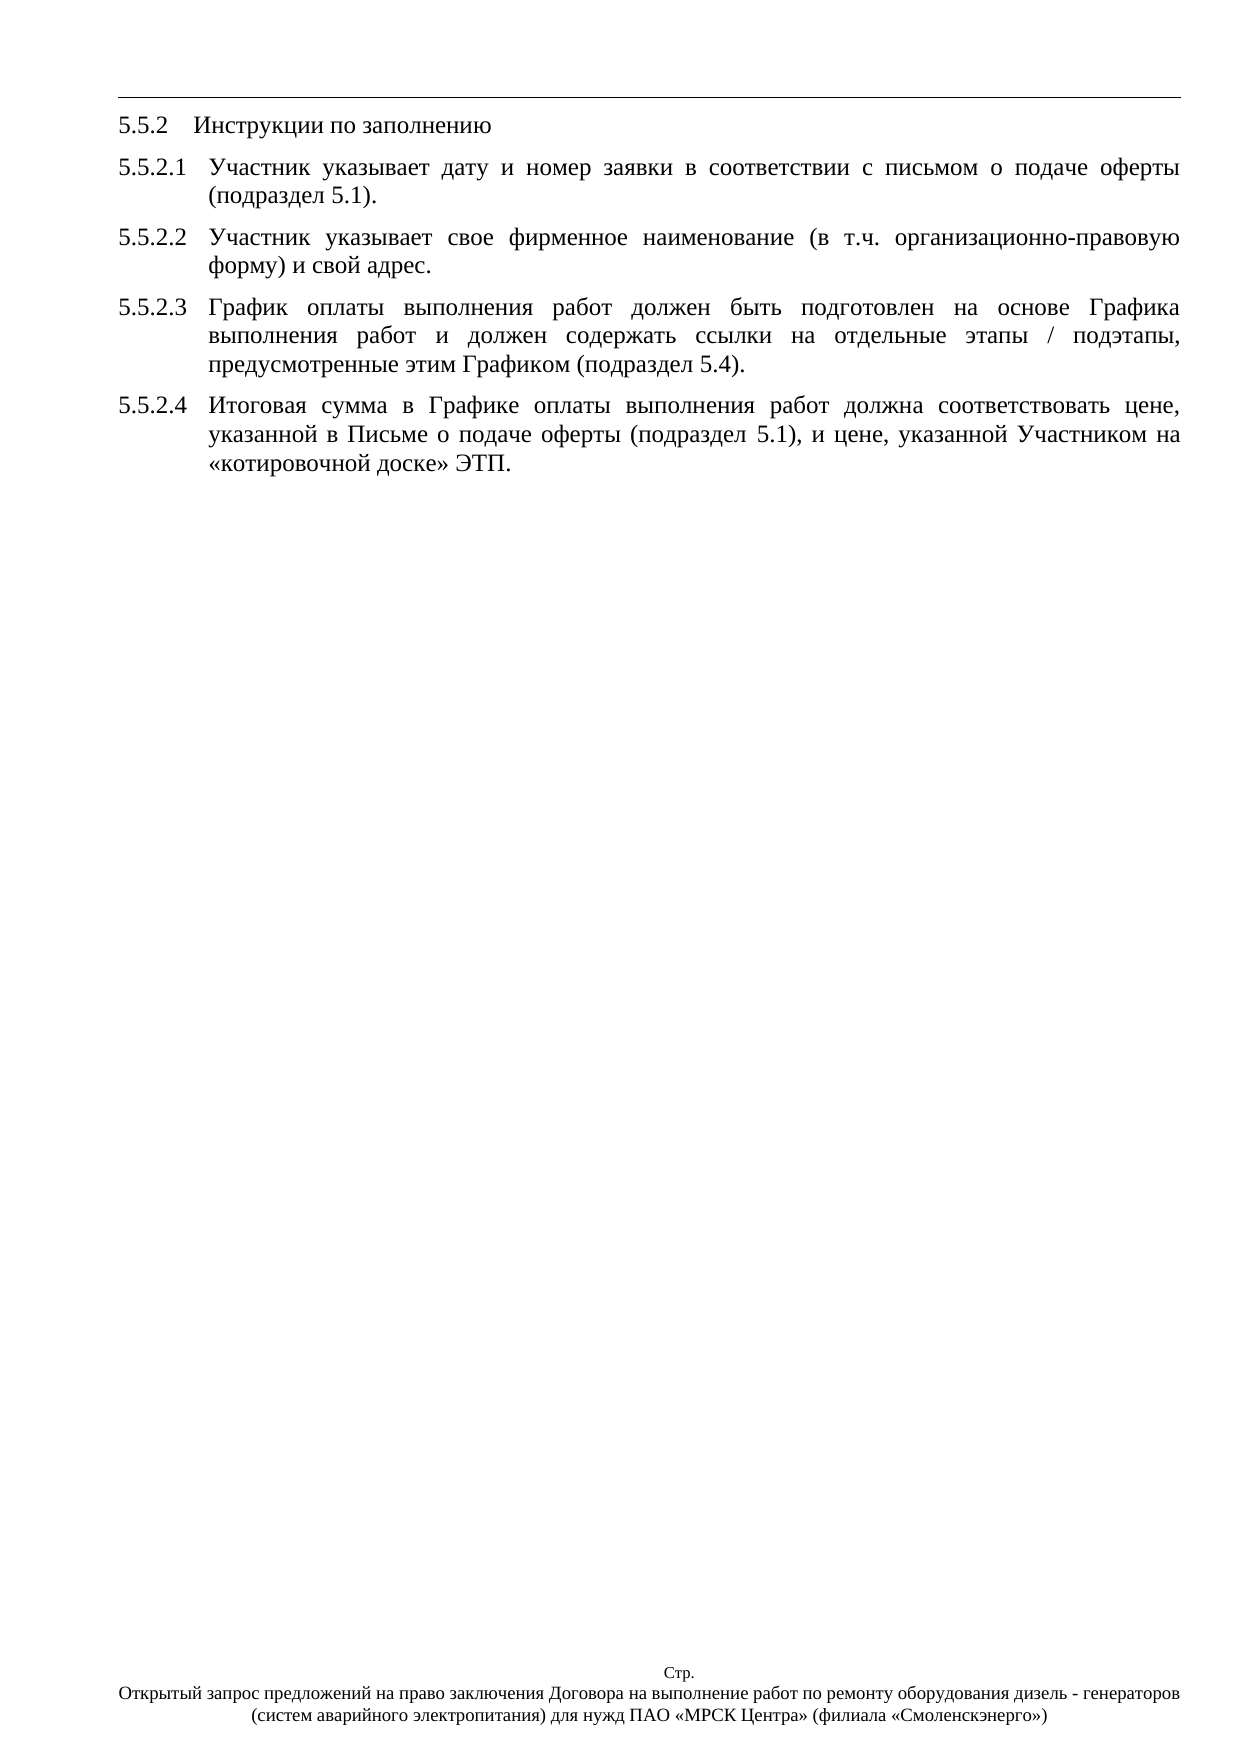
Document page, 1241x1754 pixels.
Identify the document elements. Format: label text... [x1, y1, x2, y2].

subtitle Инструкции по заполнению [118, 111, 1181, 139]
list График оплаты выполнения работ должен быть подготовлен на основе Графика выполнения работ и должен содержать ссылки на отдельные этапы / подэтапы, предусмотренные этим Графиком (подраздел 5.4). [118, 292, 1181, 378]
list Участник указывает свое фирменное наименование (в т.ч. организационно-правовую форму) и свой адрес. [118, 222, 1181, 279]
list Итоговая сумма в Графике оплаты выполнения работ должна соответствовать цене, указанной в Письме о подаче оферты (подраздел 5.1), и цене, указанной Участником на «котировочной доске» ЭТП. [118, 391, 1181, 477]
list Участник указывает дату и номер заявки в соответствии с письмом о подаче оферты (подраздел 5.1). [118, 152, 1181, 209]
